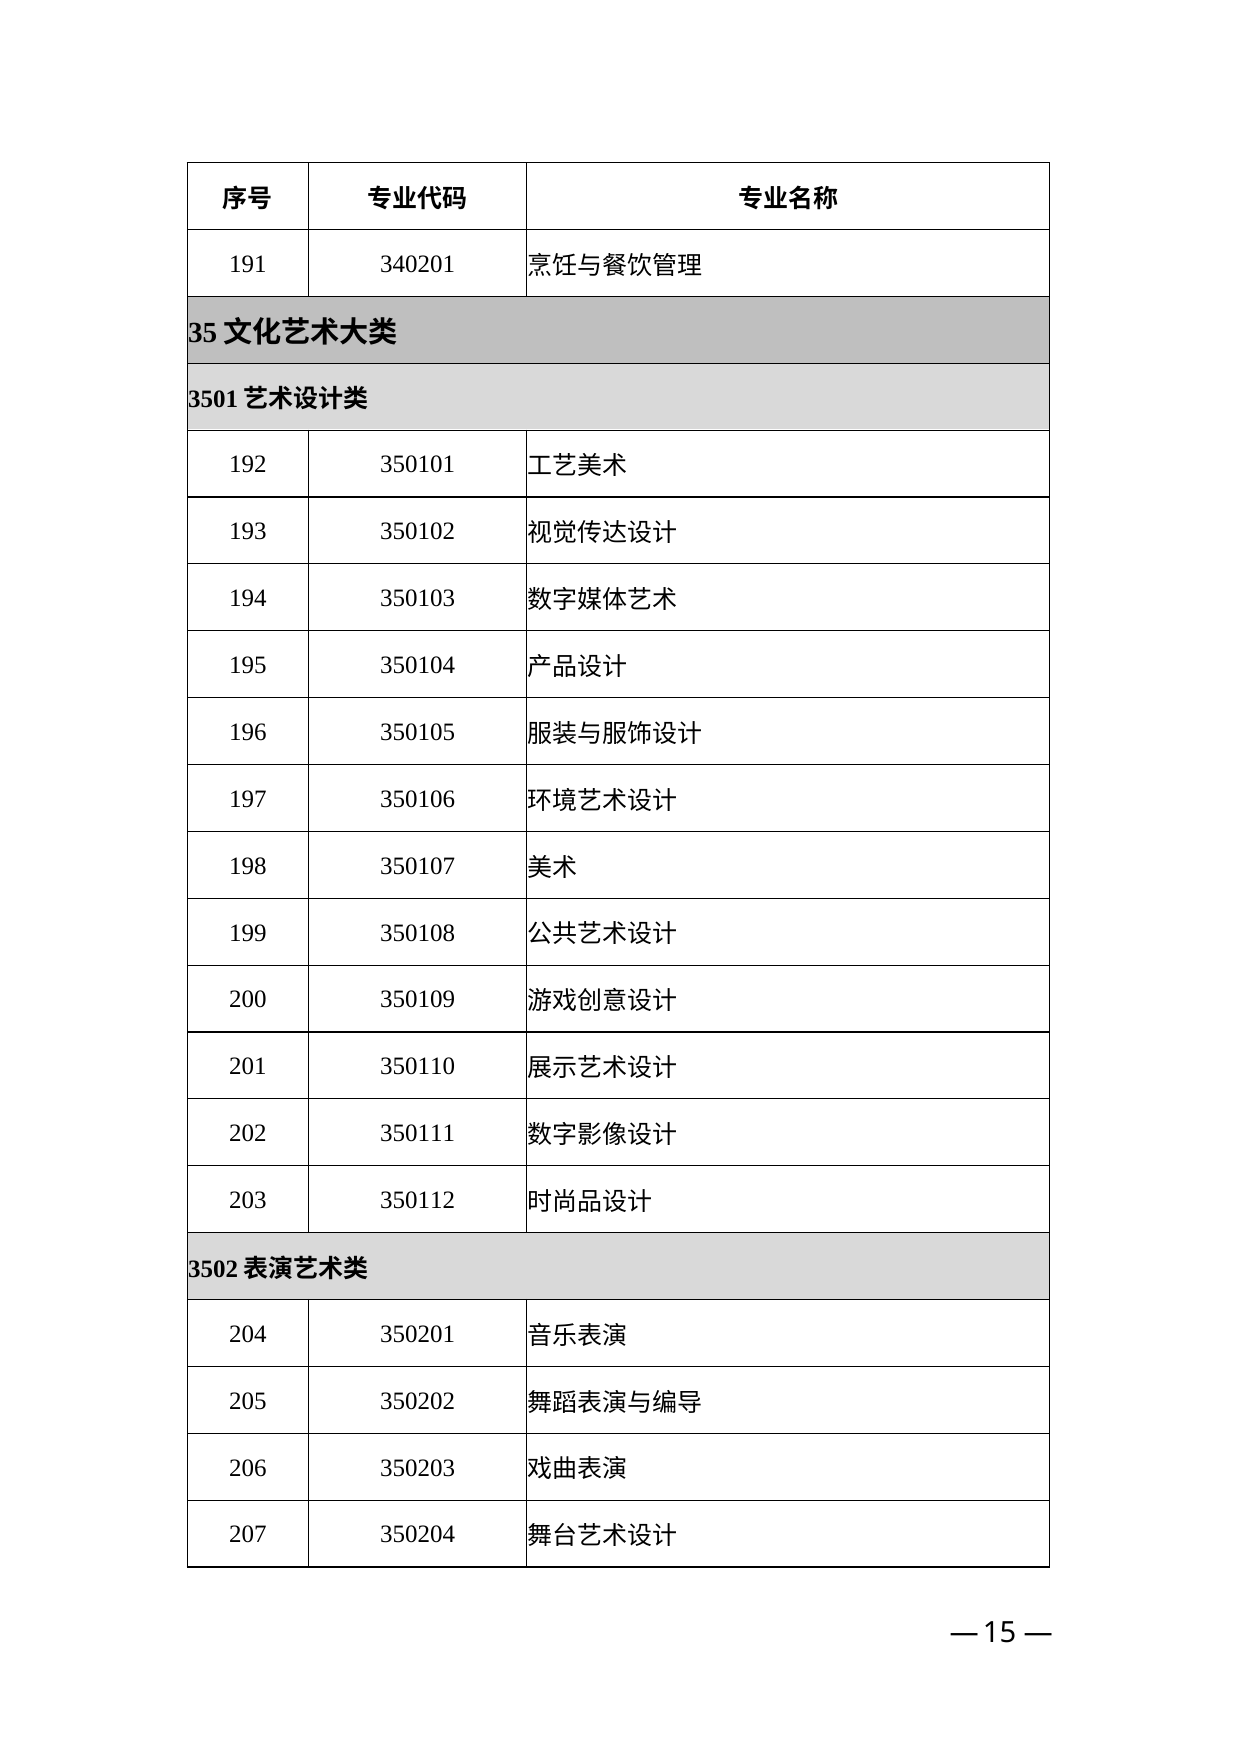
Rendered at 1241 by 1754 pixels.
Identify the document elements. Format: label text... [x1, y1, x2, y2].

table_cell 350104 [309, 631, 526, 697]
table_cell 350109 [309, 966, 526, 1031]
table_cell 350101 [309, 431, 526, 496]
table_cell 视觉传达设计 [527, 498, 1049, 563]
table_cell 音乐表演 [527, 1300, 1049, 1366]
table_cell 350204 [309, 1501, 526, 1566]
table_cell 200 [188, 966, 308, 1031]
table_cell 3502表演艺术类 [188, 1233, 1049, 1299]
table_cell 350201 [309, 1300, 526, 1366]
table_cell 公共艺术设计 [527, 899, 1049, 964]
table_cell 194 [188, 564, 308, 630]
table_cell 服装与服饰设计 [527, 698, 1049, 764]
table_cell 199 [188, 899, 308, 964]
table_cell 环境艺术设计 [527, 765, 1049, 831]
table_cell 数字影像设计 [527, 1099, 1049, 1165]
table_cell 193 [188, 498, 308, 563]
table_cell 350103 [309, 564, 526, 630]
table_cell 工艺美术 [527, 431, 1049, 496]
table_cell 游戏创意设计 [527, 966, 1049, 1031]
table_cell 204 [188, 1300, 308, 1366]
table_cell 350112 [309, 1166, 526, 1232]
table_cell 203 [188, 1166, 308, 1232]
table_header 专业代码 [309, 163, 526, 229]
table_cell 198 [188, 832, 308, 898]
table_cell 展示艺术设计 [527, 1033, 1049, 1098]
table_cell 350102 [309, 498, 526, 563]
table_cell 350107 [309, 832, 526, 898]
table_cell 35文化艺术大类 [188, 297, 1049, 363]
table_cell 舞蹈表演与编导 [527, 1367, 1049, 1433]
table_cell 207 [188, 1501, 308, 1566]
table_cell 202 [188, 1099, 308, 1165]
table_cell 美术 [527, 832, 1049, 898]
table_cell 烹饪与餐饮管理 [527, 230, 1049, 296]
table_cell 196 [188, 698, 308, 764]
table_cell 350106 [309, 765, 526, 831]
table_cell 206 [188, 1434, 308, 1499]
table_cell 3501艺术设计类 [188, 364, 1049, 429]
table_cell 350108 [309, 899, 526, 964]
table_cell 舞台艺术设计 [527, 1501, 1049, 1566]
table_cell 340201 [309, 230, 526, 296]
table_cell 戏曲表演 [527, 1434, 1049, 1499]
table_cell 191 [188, 230, 308, 296]
table_cell 195 [188, 631, 308, 697]
table_cell 192 [188, 431, 308, 496]
table_header 专业名称 [527, 163, 1049, 229]
table_cell 时尚品设计 [527, 1166, 1049, 1232]
table_cell 197 [188, 765, 308, 831]
table_cell 350110 [309, 1033, 526, 1098]
table_cell 350105 [309, 698, 526, 764]
table_cell 201 [188, 1033, 308, 1098]
table_cell 350202 [309, 1367, 526, 1433]
table_cell 数字媒体艺术 [527, 564, 1049, 630]
table_cell 350203 [309, 1434, 526, 1499]
table_header 序号 [188, 163, 308, 229]
table_cell 产品设计 [527, 631, 1049, 697]
table_cell 205 [188, 1367, 308, 1433]
table_cell 350111 [309, 1099, 526, 1165]
